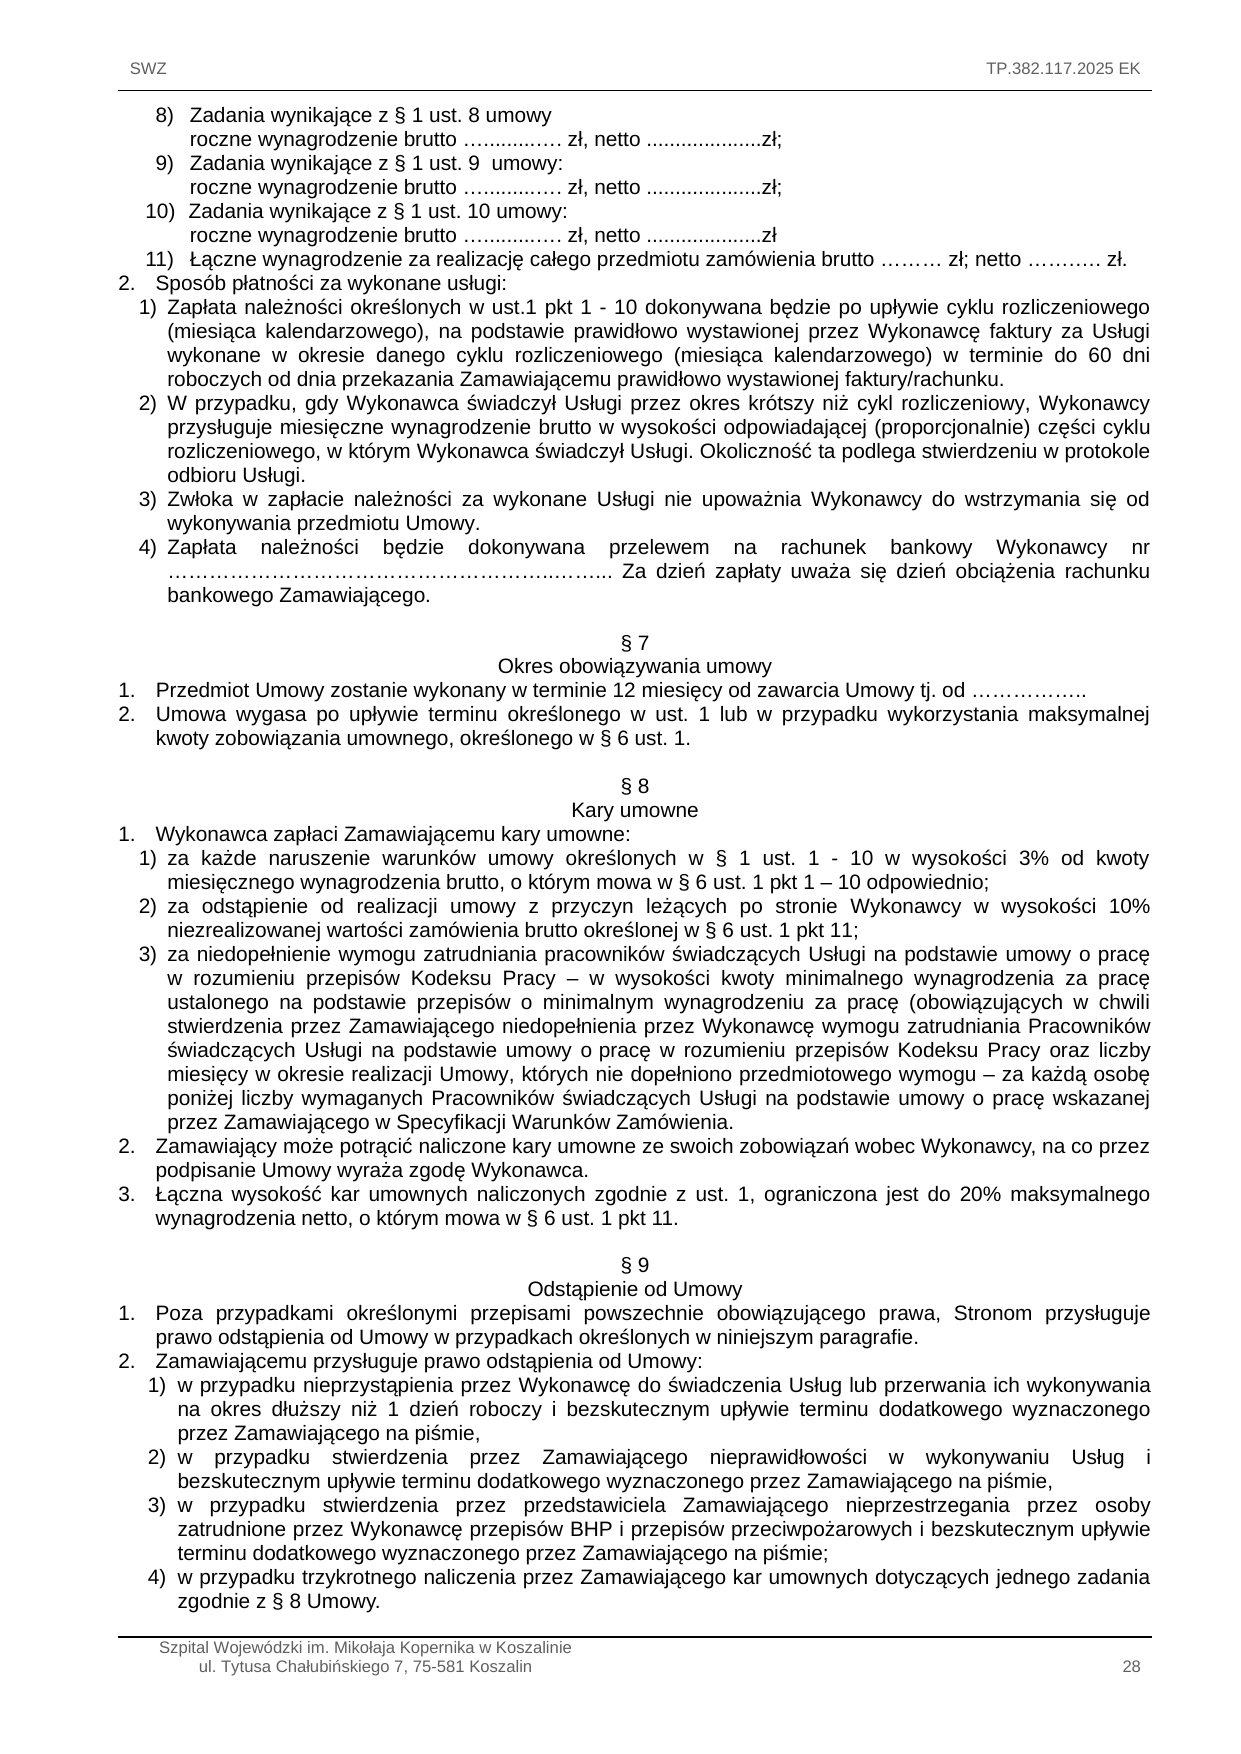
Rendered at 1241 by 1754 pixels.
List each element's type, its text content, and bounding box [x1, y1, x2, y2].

list Zwłoka w zapłacie należności za wykonane Usługi nie upoważnia Wykonawcy do wstrzymania się od wykonywania przedmiotu Umowy. [148, 487, 1152, 534]
list Umowa wygasa po upływie terminu określonego w ust. 1 lub w przypadku wykorzystania maksymalnej kwoty zobowiązania umownego, określonego w § 6 ust. 1. [118, 702, 1152, 750]
list Zadania wynikające z § 1 ust. 8 umowy [155, 103, 1152, 127]
text § 7 [118, 630, 1152, 654]
list W przypadku, gdy Wykonawca świadczył Usługi przez okres krótszy niż cykl rozliczeniowy, Wykonawcy przysługuje miesięczne wynagrodzenie brutto w wysokości odpowiadającej (proporcjonalnie) części cyklu rozliczeniowego, w którym Wykonawca świadczył Usługi. Okoliczność ta podlega stwierdzeniu w protokole odbioru Usługi. [148, 391, 1152, 487]
list Zadania wynikające z § 1 ust. 10 umowy: [145, 199, 1152, 223]
list w przypadku nieprzystąpienia przez Wykonawcę do świadczenia Usług lub przerwania ich wykonywania na okres dłuższy niż 1 dzień roboczy i bezskutecznym upływie terminu dodatkowego wyznaczonego przez Zamawiającego na piśmie, [148, 1373, 1152, 1445]
list w przypadku stwierdzenia przez przedstawiciela Zamawiającego nieprzestrzegania przez osoby zatrudnione przez Wykonawcę przepisów BHP i przepisów przeciwpożarowych i bezskutecznym upływie terminu dodatkowego wyznaczonego przez Zamawiającego na piśmie; [148, 1493, 1152, 1565]
list Zapłata należności określonych w ust.1 pkt 1 - 10 dokonywana będzie po upływie cyklu rozliczeniowego (miesiąca kalendarzowego), na podstawie prawidłowo wystawionej przez Wykonawcę faktury za Usługi wykonane w okresie danego cyklu rozliczeniowego (miesiąca kalendarzowego) w terminie do 60 dni roboczych od dnia przekazania Zamawiającemu prawidłowo wystawionej faktury/rachunku. [148, 295, 1152, 391]
list Łączna wysokość kar umownych naliczonych zgodnie z ust. 1, ograniczona jest do 20% maksymalnego wynagrodzenia netto, o którym mowa w § 6 ust. 1 pkt 11. [118, 1181, 1152, 1229]
list w przypadku trzykrotnego naliczenia przez Zamawiającego kar umownych dotyczących jednego zadania zgodnie z § 8 Umowy. [148, 1565, 1152, 1613]
list Zapłata należności będzie dokonywana przelewem na rachunek bankowy Wykonawcy nr ………………………………………………..……... Za dzień zapłaty uważa się dzień obciążenia rachunku bankowego Zamawiającego. [148, 534, 1152, 606]
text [189, 127, 1152, 151]
text Kary umowne [118, 798, 1152, 822]
list Poza przypadkami określonymi przepisami powszechnie obowiązującego prawa, Stronom przysługuje prawo odstąpienia od Umowy w przypadkach określonych w niniejszym paragrafie. [118, 1301, 1152, 1349]
text § 8 [118, 774, 1152, 798]
list Przedmiot Umowy zostanie wykonany w terminie 12 miesięcy od zawarcia Umowy tj. od …………….. [118, 678, 1152, 702]
list w przypadku stwierdzenia przez Zamawiającego nieprawidłowości w wykonywaniu Usług i bezskutecznym upływie terminu dodatkowego wyznaczonego przez Zamawiającego na piśmie, [148, 1445, 1152, 1493]
list za niedopełnienie wymogu zatrudniania pracowników świadczących Usługi na podstawie umowy o pracę w rozumieniu przepisów Kodeksu Pracy – w wysokości kwoty minimalnego wynagrodzenia za pracę ustalonego na podstawie przepisów o minimalnym wynagrodzeniu za pracę (obowiązujących w chwili stwierdzenia przez Zamawiającego niedopełnienia przez Wykonawcę wymogu zatrudniania Pracowników świadczących Usługi na podstawie umowy o pracę w rozumieniu przepisów Kodeksu Pracy oraz liczby miesięcy w okresie realizacji Umowy, których nie dopełniono przedmiotowego wymogu – za każdą osobę poniżej liczby wymaganych Pracowników świadczących Usługi na podstawie umowy o pracę wskazanej przez Zamawiającego w Specyfikacji Warunków Zamówienia. [148, 942, 1152, 1133]
list Sposób płatności za wykonane usługi: [118, 271, 1152, 295]
list Zamawiającemu przysługuje prawo odstąpienia od Umowy: [118, 1349, 1152, 1373]
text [189, 175, 1152, 199]
list Zamawiający może potrącić naliczone kary umowne ze swoich zobowiązań wobec Wykonawcy, na co przez podpisanie Umowy wyraża zgodę Wykonawca. [118, 1133, 1152, 1181]
list za każde naruszenie warunków umowy określonych w § 1 ust. 1 - 10 w wysokości 3% od kwoty miesięcznego wynagrodzenia brutto, o którym mowa w § 6 ust. 1 pkt 1 – 10 odpowiednio; [148, 846, 1152, 894]
list Zadania wynikające z § 1 ust. 9 umowy: [155, 151, 1152, 175]
list Wykonawca zapłaci Zamawiającemu kary umowne: [118, 822, 1152, 846]
text § 9 [118, 1253, 1152, 1277]
text Odstąpienie od Umowy [118, 1277, 1152, 1301]
list Łączne wynagrodzenie za realizację całego przedmiotu zamówienia brutto ……… zł; netto …….…. zł. [145, 247, 1152, 271]
list za odstąpienie od realizacji umowy z przyczyn leżących po stronie Wykonawcy w wysokości 10% niezrealizowanej wartości zamówienia brutto określonej w § 6 ust. 1 pkt 11; [148, 894, 1152, 942]
text roczne wynagrodzenie brutto ….........…. zł, netto ....................zł [189, 223, 1152, 247]
text Okres obowiązywania umowy [118, 654, 1152, 678]
